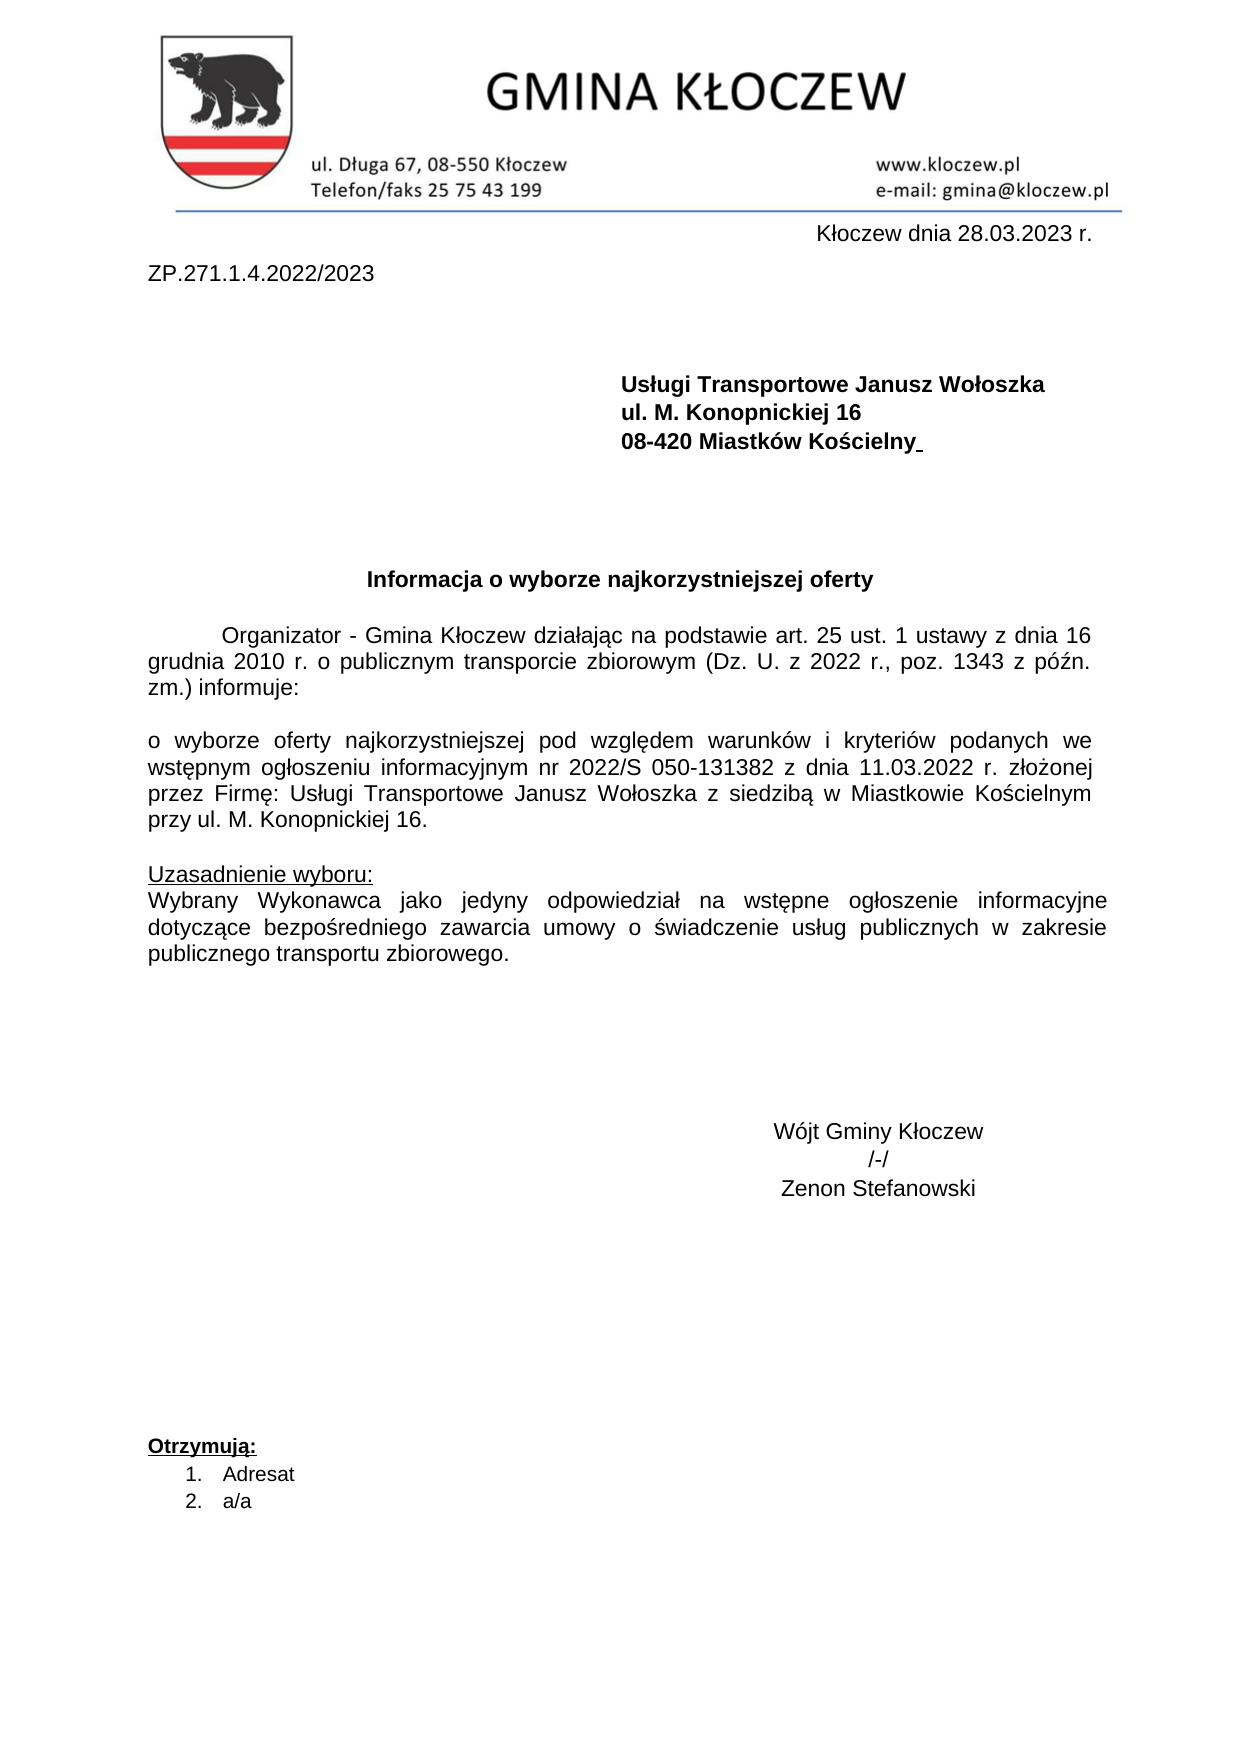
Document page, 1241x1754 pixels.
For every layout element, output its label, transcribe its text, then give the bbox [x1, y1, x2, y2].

list o wyborze oferty najkorzystniejszej pod względem warunków i kryteriów podanych we wstępnym ogłoszeniu informacyjnym nr 2022/S 050-131382 z dnia 11.03.2022 r. złożonej przez Firmę: Usługi Transportowe Janusz Wołoszka z siedzibą w Miastkowie Kościelnym przy ul. M. Konopnickiej 16. [148, 727, 1093, 832]
text Wójt Gminy Kłoczew [590, 1118, 1093, 1144]
picture [147, 30, 1132, 220]
text Informacja o wyborze najkorzystniejszej oferty [148, 566, 1093, 593]
text Wybrany Wykonawca jako jedyny odpowiedział na wstępne ogłoszenie informacyjne dotyczące bezpośredniego zawarcia umowy o świadczenie usług publicznych w zakresie publicznego transportu zbiorowego. [148, 887, 1108, 966]
text ul. M. Konopnickiej 16 [620, 399, 1093, 426]
text /-/ [590, 1146, 1093, 1173]
text ZP.271.1.4.2022/2023 [148, 260, 1093, 287]
text Kłoczew dnia 28.03.2023 r. [148, 220, 1093, 246]
text 08-420 Miastków Kościelny [620, 428, 1093, 454]
text Usługi Transportowe Janusz Wołoszka [620, 371, 1093, 397]
text Zenon Stefanowski [590, 1175, 1093, 1201]
text Otrzymują: [148, 1434, 1093, 1458]
subtitle Organizator - Gmina Kłoczew działając na podstawie art. 25 ust. 1 ustawy z dnia 16 grudnia 2010 r. o publicznym transporcie zbiorowym (Dz. U. z 2022 r., poz. 1343 z późn. zm.) informuje: [148, 622, 1093, 701]
list Adresat [185, 1462, 1093, 1486]
list a/a [185, 1489, 1093, 1513]
text Uzasadnienie wyboru: [148, 861, 1093, 887]
